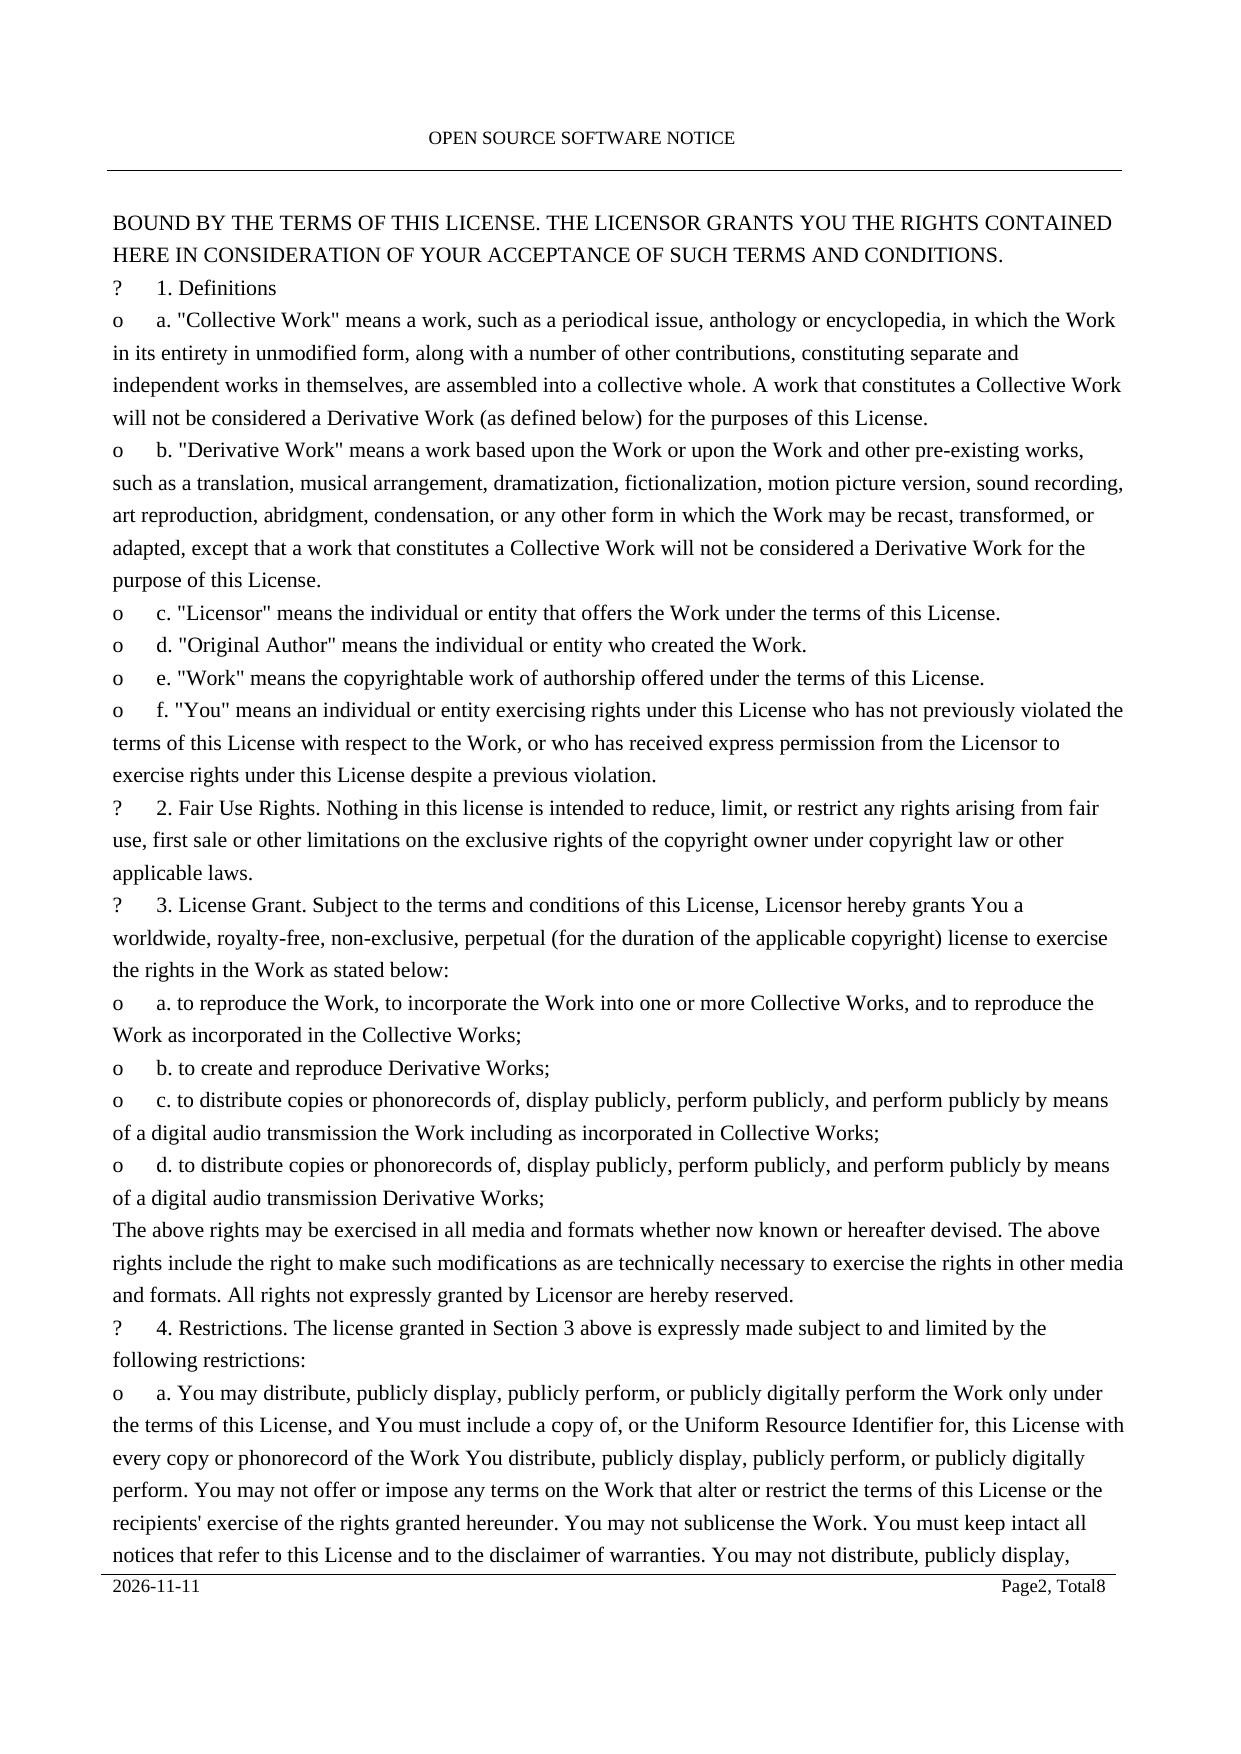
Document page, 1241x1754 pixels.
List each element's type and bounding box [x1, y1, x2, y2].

text [112, 206, 1128, 1571]
